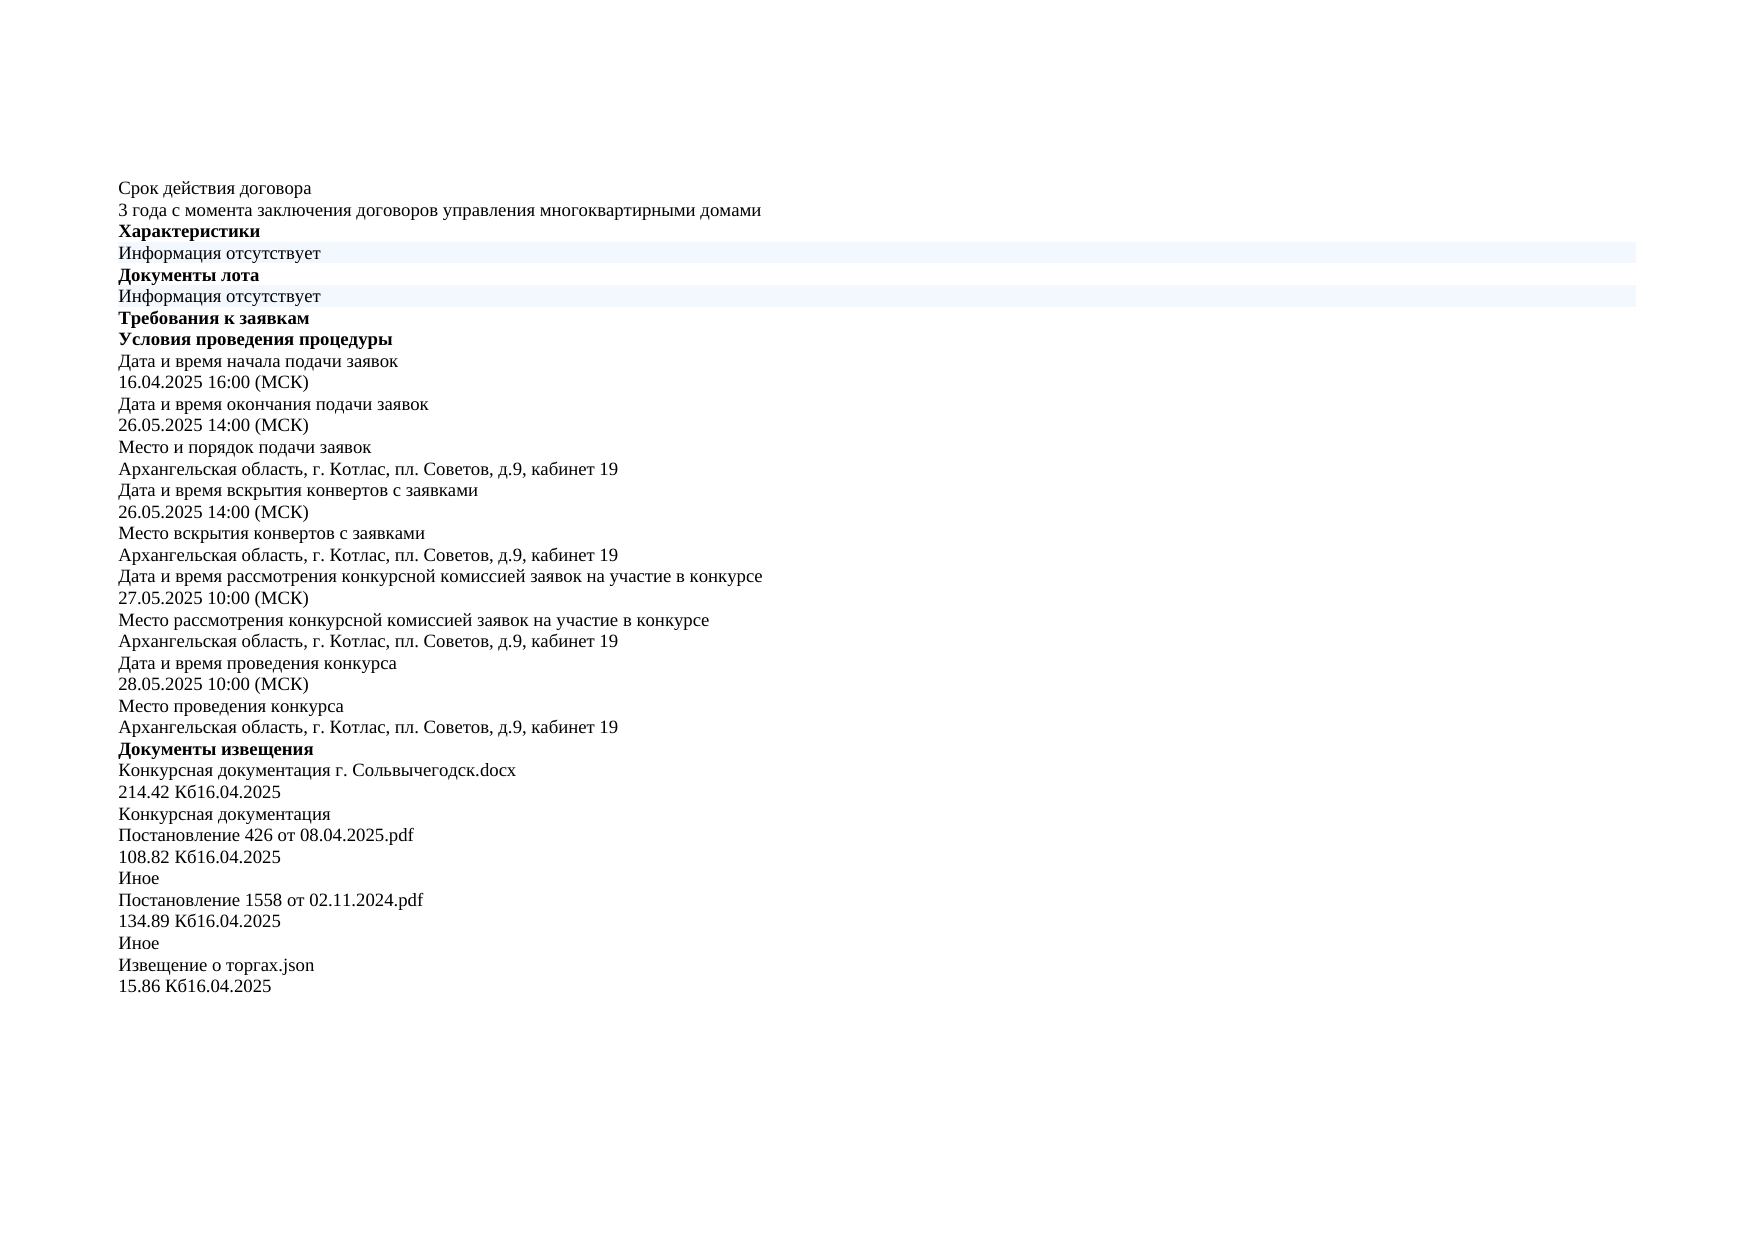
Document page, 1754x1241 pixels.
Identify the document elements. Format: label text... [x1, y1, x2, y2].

text Архангельская область, г. Котлас, пл. Советов, д.9, кабинет 19 [118, 716, 1636, 738]
text Условия проведения процедуры [118, 328, 1636, 350]
text Место проведения конкурса [118, 695, 1636, 716]
text Дата и время вскрытия конвертов с заявками [118, 479, 1636, 501]
text Конкурсная документация [118, 802, 1636, 824]
text Постановление 1558 от 02.11.2024.pdf [118, 889, 1636, 910]
text Дата и время начала подачи заявок [118, 350, 1636, 371]
text 15.86 Кб16.04.2025 [118, 975, 1636, 997]
text 27.05.2025 10:00 (МСК) [118, 587, 1636, 608]
text Иное [118, 867, 1636, 889]
text Характеристики [118, 220, 1636, 242]
text 28.05.2025 10:00 (МСК) [118, 673, 1636, 695]
text Информация отсутствует [118, 285, 1636, 307]
text Конкурсная документация г. Сольвычегодск.docx [118, 759, 1636, 781]
text 214.42 Кб16.04.2025 [118, 781, 1636, 802]
text Дата и время проведения конкурса [118, 652, 1636, 673]
text 108.82 Кб16.04.2025 [118, 846, 1636, 867]
text 26.05.2025 14:00 (МСК) [118, 501, 1636, 522]
text Постановление 426 от 08.04.2025.pdf [118, 824, 1636, 846]
text Архангельская область, г. Котлас, пл. Советов, д.9, кабинет 19 [118, 457, 1636, 479]
text Место и порядок подачи заявок [118, 436, 1636, 457]
text Информация отсутствует [118, 242, 1636, 263]
text 16.04.2025 16:00 (МСК) [118, 371, 1636, 393]
text Архангельская область, г. Котлас, пл. Советов, д.9, кабинет 19 [118, 630, 1636, 652]
text Дата и время окончания подачи заявок [118, 393, 1636, 414]
text Документы лота [118, 263, 1636, 285]
text Извещение о торгах.json [118, 953, 1636, 975]
text Документы извещения [118, 738, 1636, 759]
text Иное [118, 932, 1636, 953]
text 3 года с момента заключения договоров управления многоквартирными домами [118, 199, 1636, 220]
text Срок действия договора [118, 177, 1636, 199]
text 26.05.2025 14:00 (МСК) [118, 414, 1636, 436]
text Место рассмотрения конкурсной комиссией заявок на участие в конкурсе [118, 608, 1636, 630]
text Архангельская область, г. Котлас, пл. Советов, д.9, кабинет 19 [118, 544, 1636, 565]
text Дата и время рассмотрения конкурсной комиссией заявок на участие в конкурсе [118, 565, 1636, 587]
text 134.89 Кб16.04.2025 [118, 910, 1636, 932]
text Место вскрытия конвертов с заявками [118, 522, 1636, 544]
text Требования к заявкам [118, 307, 1636, 328]
